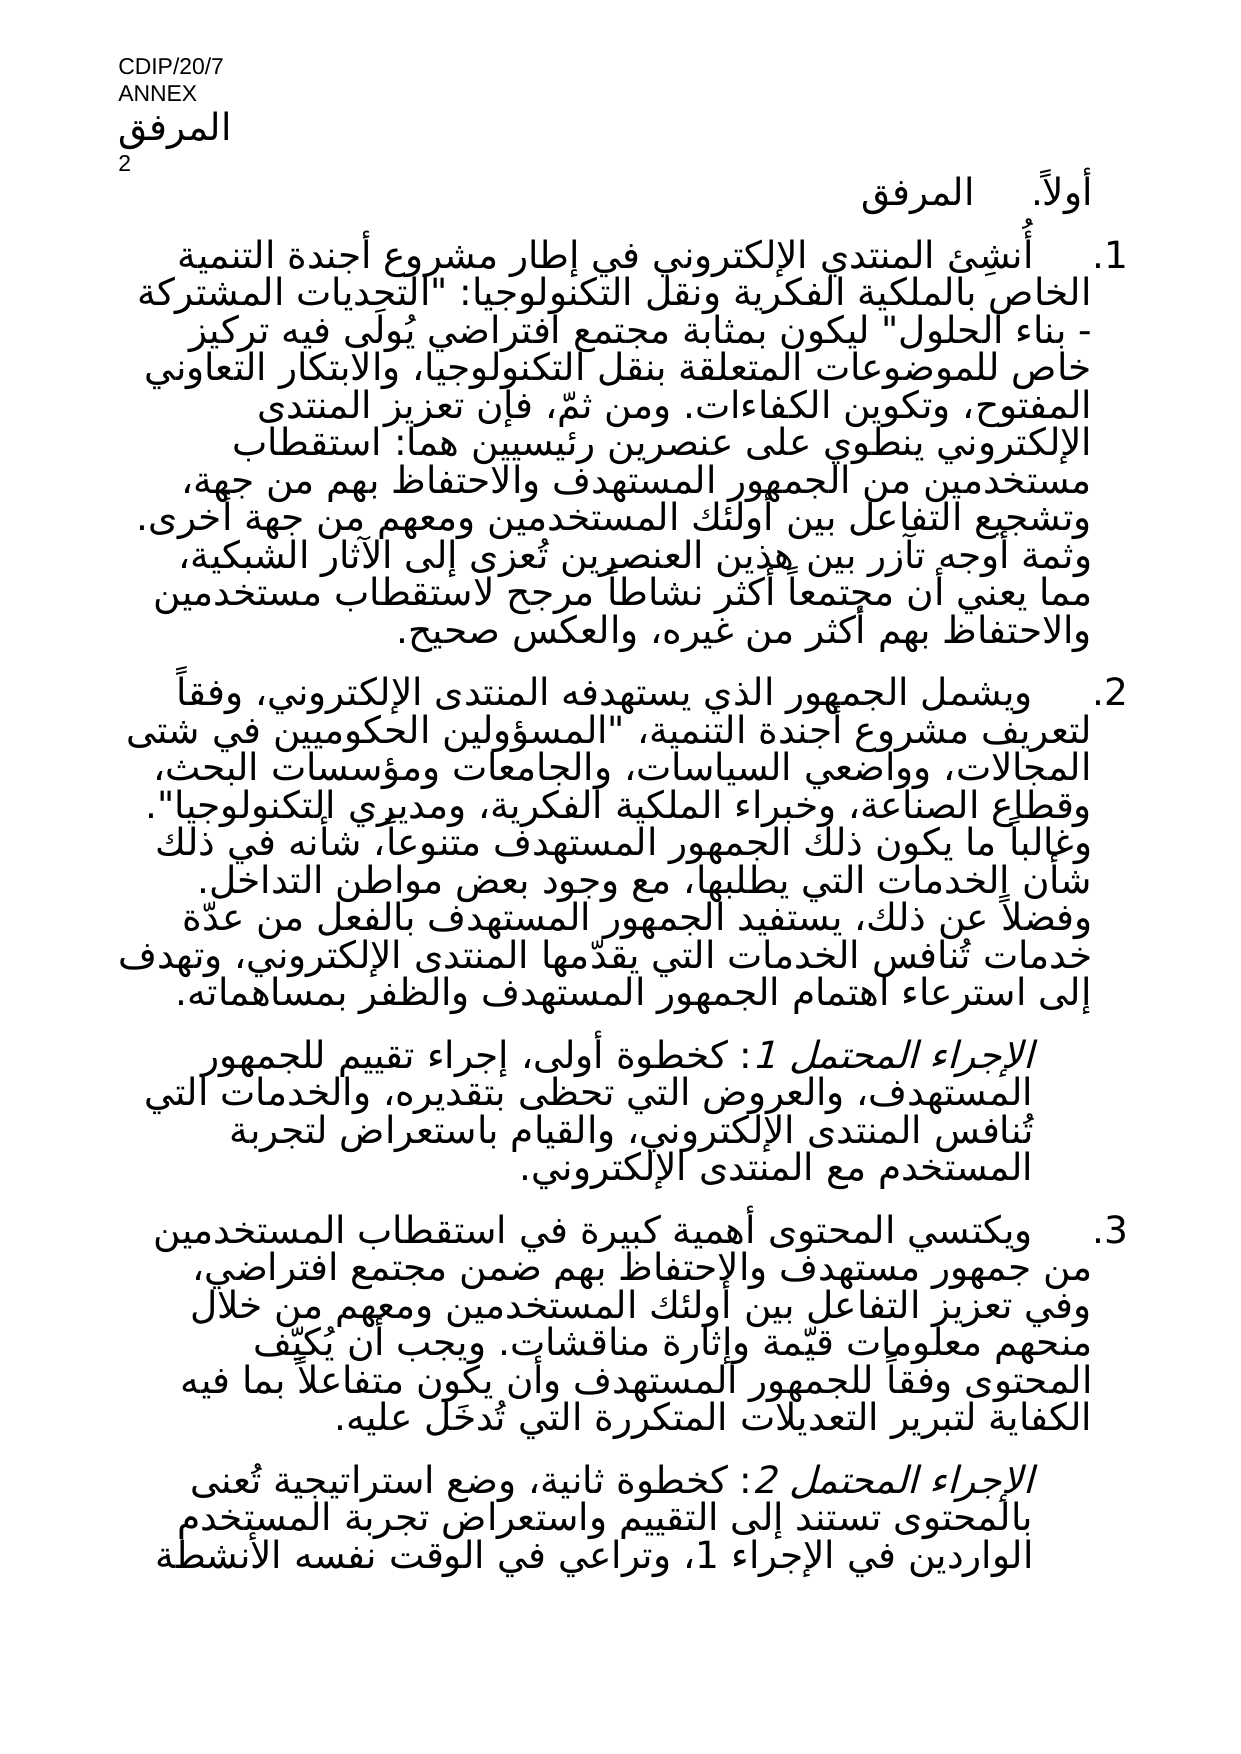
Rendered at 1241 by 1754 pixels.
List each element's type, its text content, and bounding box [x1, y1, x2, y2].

list أولاً. المرفق [118, 176, 957, 213]
list أُنشِئ المنتدي الإلكتروني في إطار مشروع أجندة التنمية الخاص بالملكية الفكرية ونقل التكنولوجيا: "التحديات المشتركة - بناء الحلول" ليكون بمثابة مجتمع افتراضي يُولَى فيه تركيز خاص للموضوعات المتعلقة بنقل التكنولوجيا، والابتكار التعاوني المفتوح، وتكوين الكفاءات. ومن ثمّ، فإن تعزيز المنتدى الإلكتروني ينطوي على عنصرين رئيسيين هما: استقطاب مستخدمين من الجمهور المستهدف والاحتفاظ بهم من جهة، وتشجيع التفاعل بين أولئك المستخدمين ومعهم من جهة أخرى. وثمة أوجه تآزر بين هذين العنصرين تُعزى إلى الآثار الشبكية، مما يعني أن مجتمعاً أكثر نشاطاً مرجح لاستقطاب مستخدمين والاحتفاظ بهم أكثر من غيره، والعكس صحيح. [118, 238, 1092, 651]
text ويكتسي المحتوى أهمية كبيرة في استقطاب المستخدمين من جمهور مستهدف والاحتفاظ بهم ضمن مجتمع افتراضي، وفي تعزيز التفاعل بين أولئك المستخدمين ومعهم من خلال منحهم معلومات قيّمة وإثارة مناقشات. ويجب أن يُكيّف المحتوى وفقاً للجمهور المستهدف وأن يكون متفاعلاً بما فيه الكفاية لتبرير التعديلات المتكررة التي تُدخَل عليه. [118, 1213, 1092, 1438]
text ويشمل الجمهور الذي يستهدفه المنتدى الإلكتروني، وفقاً لتعريف مشروع أجندة التنمية، "المسؤولين الحكوميين في شتى المجالات، وواضعي السياسات، والجامعات ومؤسسات البحث، وقطاع الصناعة، وخبراء الملكية الفكرية، ومديري التكنولوجيا". وغالباً ما يكون ذلك الجمهور المستهدف متنوعاً، شأنه في ذلك شأن الخدمات التي يطلبها، مع وجود بعض مواطن التداخل. وفضلاً عن ذلك، يستفيد الجمهور المستهدف بالفعل من عدّة خدمات تُنافس الخدمات التي يقدّمها المنتدى الإلكتروني، وتهدف إلى استرعاء اهتمام الجمهور المستهدف والظفر بمساهماته. [118, 676, 1092, 1013]
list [118, 1463, 1033, 1576]
list أولاً. المرفق [917, 176, 1092, 213]
list الإجراء المحتمل 1: كخطوة أولى، إجراء تقييم للجمهور المستهدف، والعروض التي تحظى بتقديره، والخدمات التي تُنافس المنتدى الإلكتروني، والقيام باستعراض لتجربة المستخدم مع المنتدى الإلكتروني. [118, 1038, 1033, 1188]
